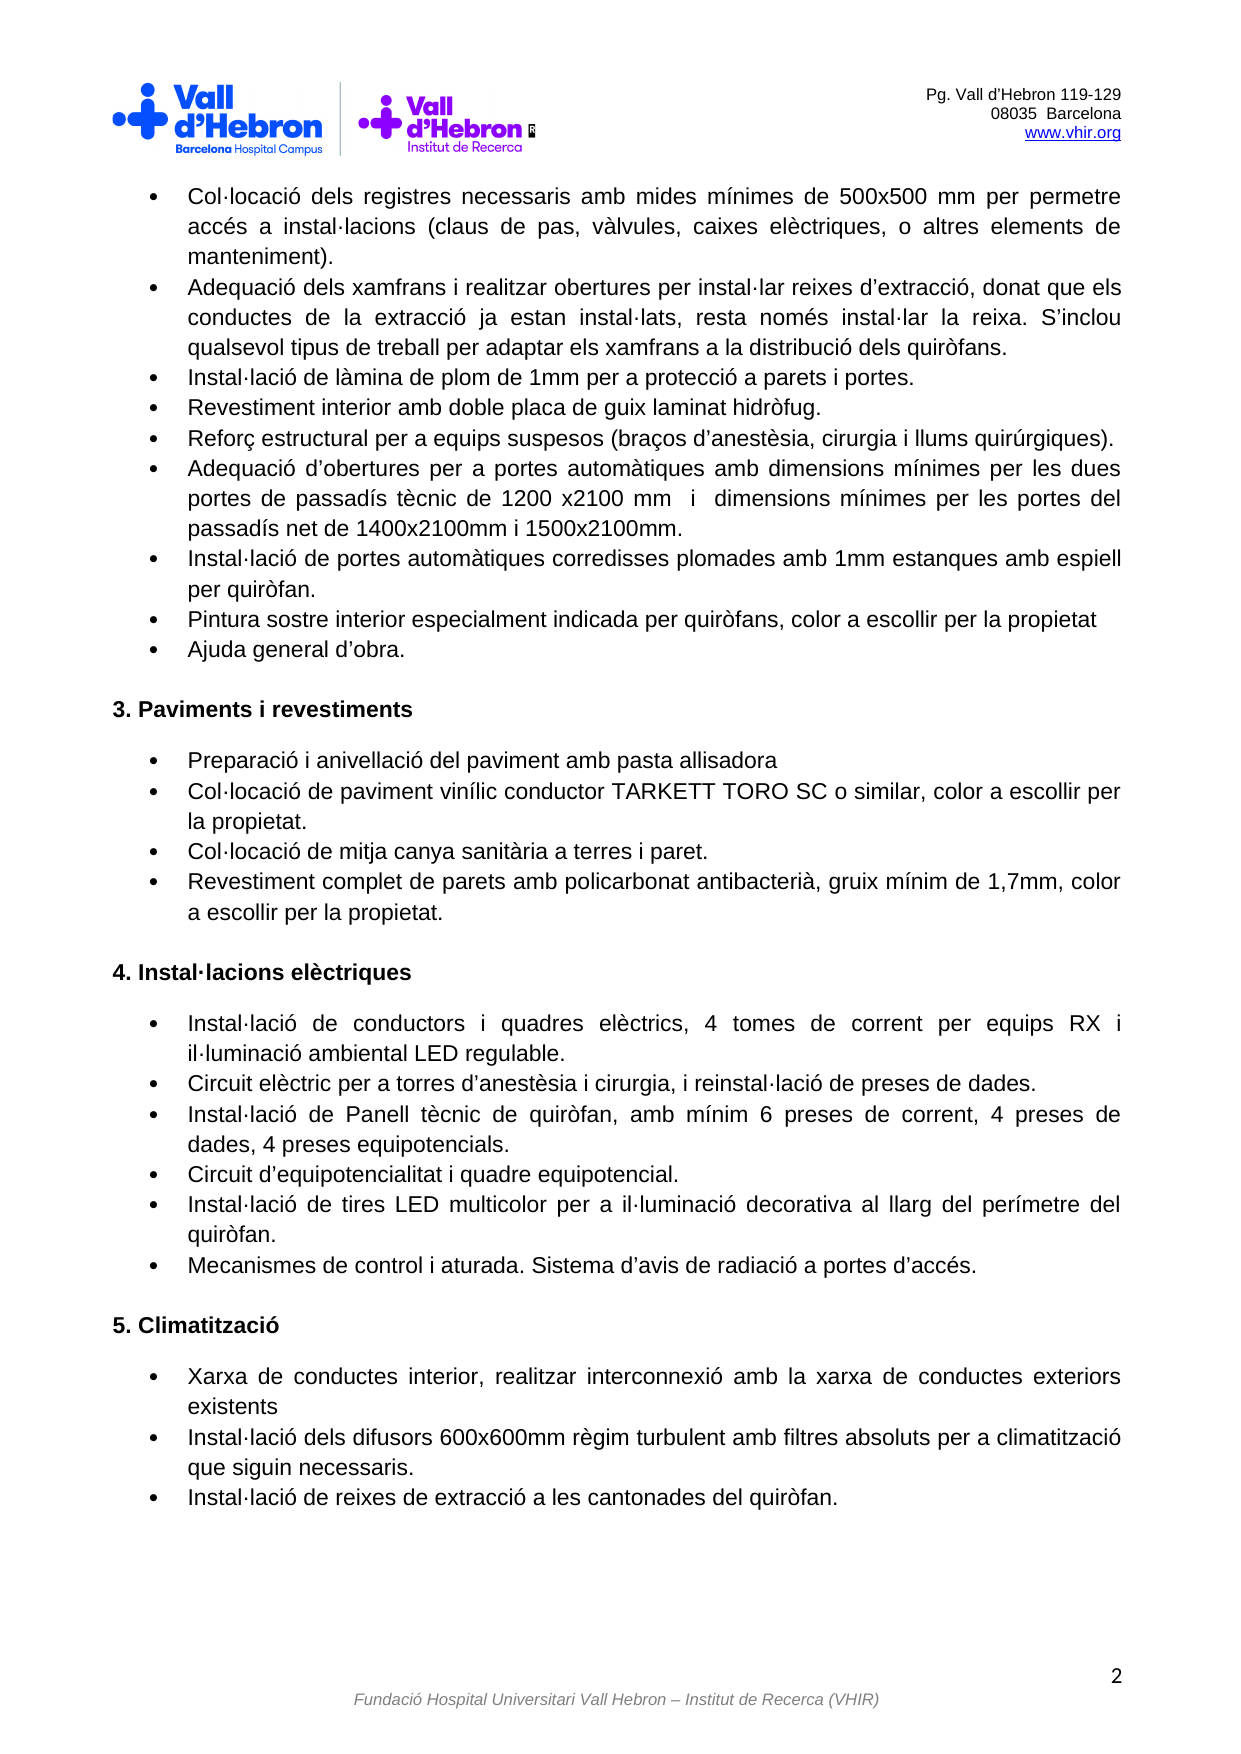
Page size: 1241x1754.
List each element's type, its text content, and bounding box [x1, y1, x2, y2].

list Instal·lació de reixes de extracció a les cantonades del quiròfan. [150, 1484, 1122, 1510]
list Instal·lació de Panell tècnic de quiròfan, amb mínim 6 preses de corrent, 4 preses de dades, 4 preses equipotencials. [150, 1101, 1122, 1157]
list Instal·lació dels difusors 600x600mm règim turbulent amb filtres absoluts per a climatització que siguin necessaris. [150, 1423, 1122, 1480]
text 3. Paviments i revestiments [112, 696, 1122, 723]
list Revestiment interior amb doble placa de guix laminat hidròfug. [150, 394, 1122, 421]
list Col·locació de mitja canya sanitària a terres i paret. [150, 838, 1122, 864]
list Ajuda general d’obra. [150, 636, 1122, 662]
list Col·locació de paviment vinílic conductor TARKETT TORO SC o similar, color a escollir per la propietat. [150, 778, 1122, 834]
text 5. Climatització [112, 1312, 1122, 1338]
list Mecanismes de control i aturada. Sistema d’avis de radiació a portes d’accés. [150, 1252, 1122, 1278]
list Reforç estructural per a equips suspesos (braços d’anestèsia, cirurgia i llums quirúrgiques). [150, 424, 1122, 451]
list Circuit d’equipotencialitat i quadre equipotencial. [150, 1161, 1122, 1187]
list Instal·lació de tires LED multicolor per a il·luminació decorativa al llarg del perímetre del quiròfan. [150, 1191, 1122, 1248]
list Preparació i anivellació del paviment amb pasta allisadora [150, 747, 1122, 774]
list Pintura sostre interior especialment indicada per quiròfans, color a escollir per la propietat [150, 606, 1122, 632]
list Circuit elèctric per a torres d’anestèsia i cirurgia, i reinstal·lació de preses de dades. [150, 1070, 1122, 1097]
list Instal·lació de conductors i quadres elèctrics, 4 tomes de corrent per equips RX i il·luminació ambiental LED regulable. [150, 1010, 1122, 1066]
picture [112, 82, 536, 156]
list Adequació dels xamfrans i realitzar obertures per instal·lar reixes d’extracció, donat que els conductes de la extracció ja estan instal·lats, resta només instal·lar la reixa. S’inclou qualsevol tipus de treball per adaptar els xamfrans a la distribució dels quiròfans. [150, 273, 1122, 360]
list Col·locació dels registres necessaris amb mides mínimes de 500x500 mm per permetre accés a instal·lacions (claus de pas, vàlvules, caixes elèctriques, o altres elements de manteniment). [150, 118, 1122, 269]
list Instal·lació de làmina de plom de 1mm per a protecció a parets i portes. [150, 364, 1122, 390]
list Xarxa de conductes interior, realitzar interconnexió amb la xarxa de conductes exteriors existents [150, 1363, 1122, 1419]
list Adequació d’obertures per a portes automàtiques amb dimensions mínimes per les dues portes de passadís tècnic de 1200 x2100 mm i dimensions mínimes per les portes del passadís net de 1400x2100mm i 1500x2100mm. [150, 455, 1122, 541]
list Revestiment complet de parets amb policarbonat antibacterià, gruix mínim de 1,7mm, color a escollir per la propietat. [150, 868, 1122, 925]
list Instal·lació de portes automàtiques corredisses plomades amb 1mm estanques amb espiell per quiròfan. [150, 545, 1122, 602]
text 4. Instal·lacions elèctriques [112, 959, 1122, 985]
